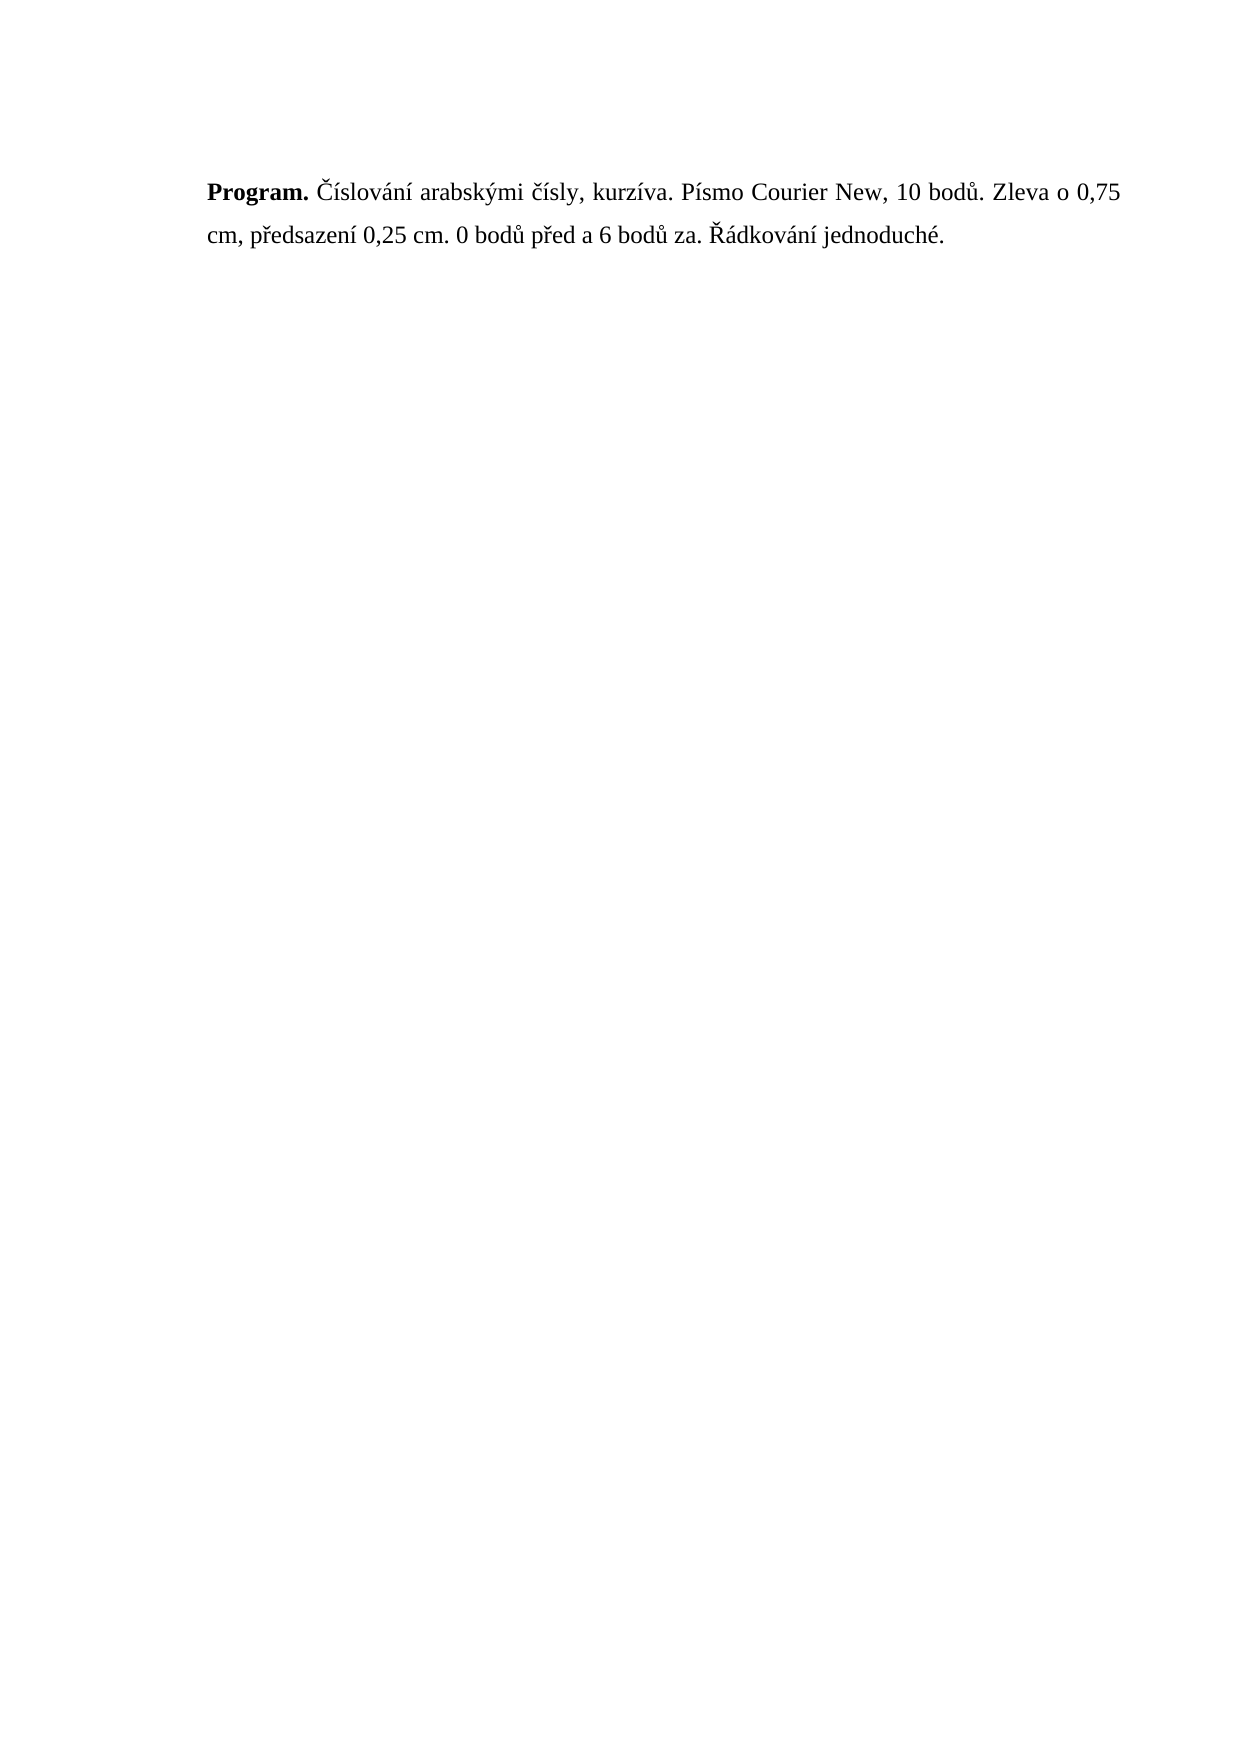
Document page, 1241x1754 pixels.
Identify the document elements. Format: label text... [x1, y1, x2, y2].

text Program. Číslování arabskými čísly, kurzíva. Písmo Courier New, 10 bodů. Zleva o 0,75 cm, předsazení 0,25 cm. 0 bodů před a 6 bodů za. Řádkování jednoduché. [207, 177, 1122, 249]
